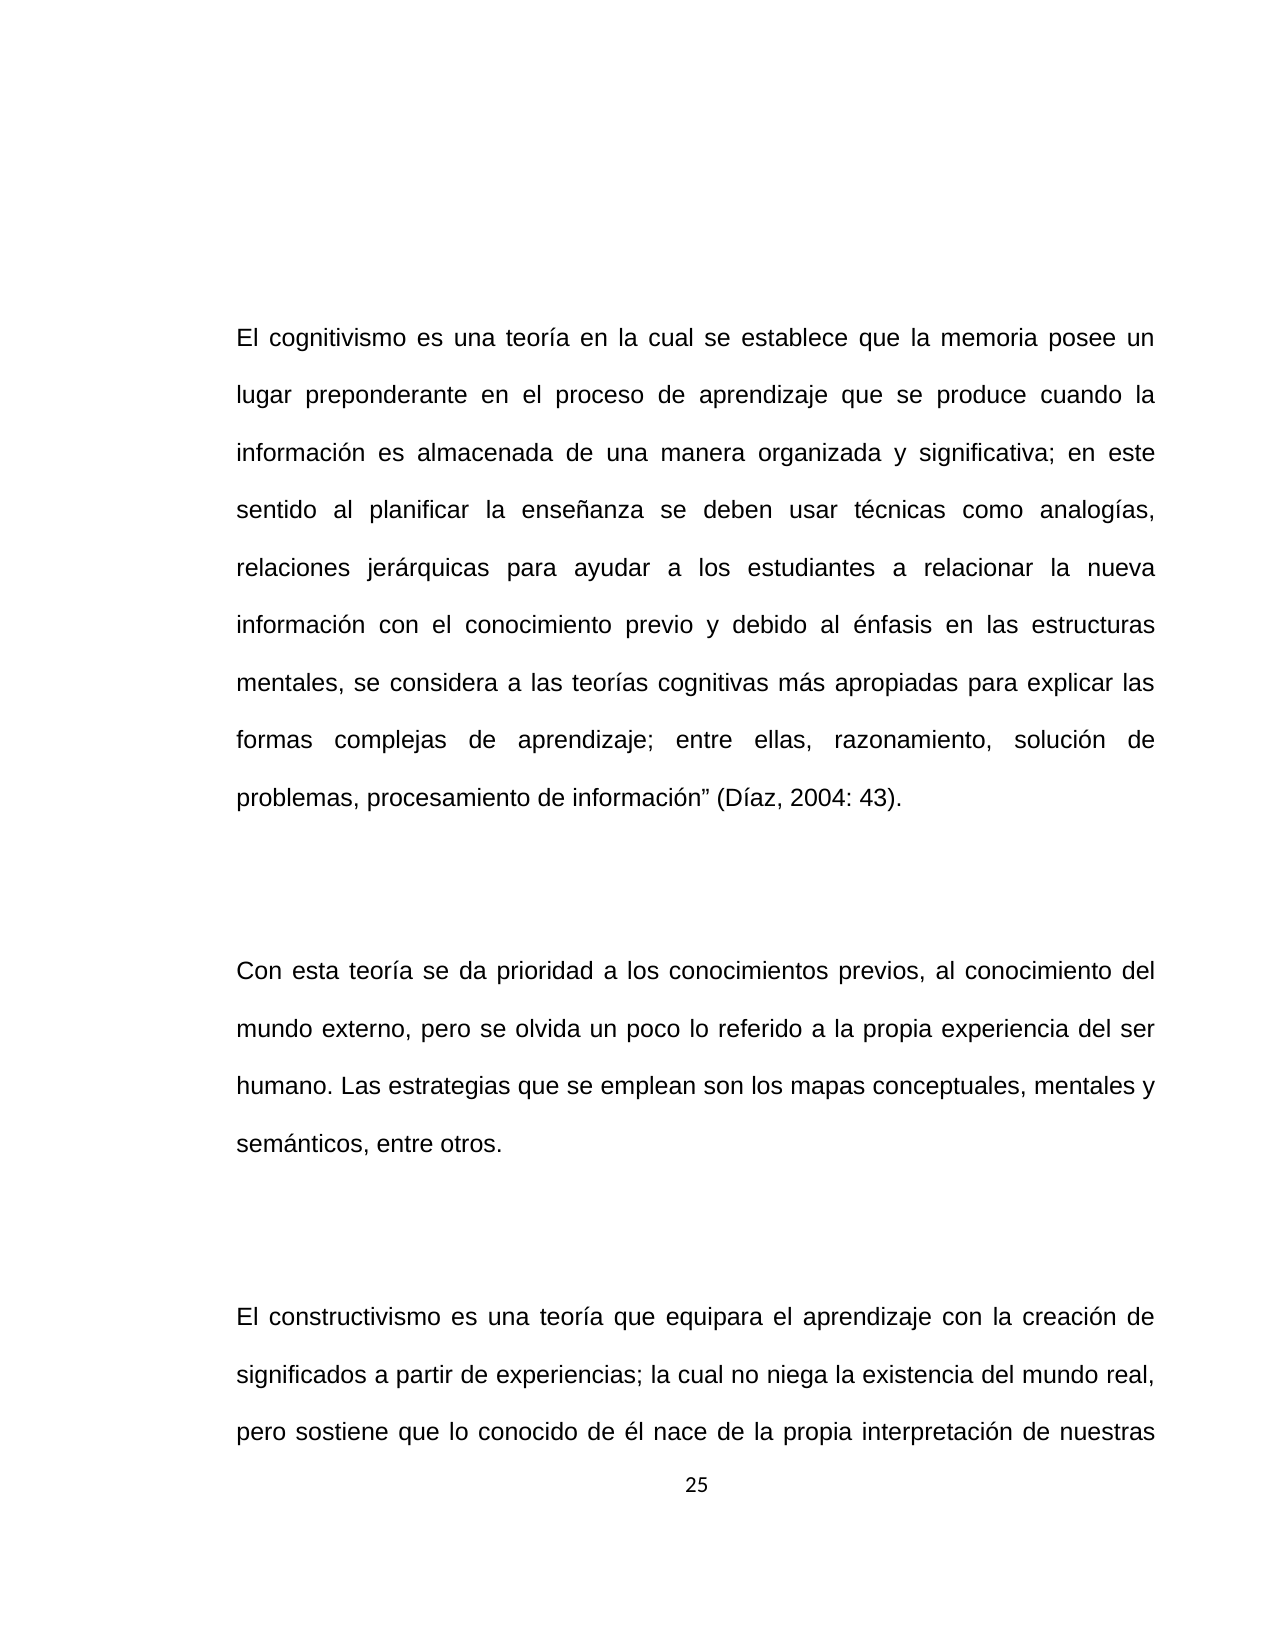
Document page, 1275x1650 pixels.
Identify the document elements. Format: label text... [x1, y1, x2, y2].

text El cognitivismo es una teoría en la cual se establece que la memoria posee un lugar preponderante en el proceso de aprendizaje que se produce cuando la información es almacenada de una manera organizada y significativa; en este sentido al planificar la enseñanza se deben usar técnicas como analogías, relaciones jerárquicas para ayudar a los estudiantes a relacionar la nueva información con el conocimiento previo y debido al énfasis en las estructuras mentales, se considera a las teorías cognitivas más apropiadas para explicar las formas complejas de aprendizaje; entre ellas, razonamiento, solución de problemas, procesamiento de información” (Díaz, 2004: 43). [236, 323, 1157, 812]
text Con esta teoría se da prioridad a los conocimientos previos, al conocimiento del mundo externo, pero se olvida un poco lo referido a la propia experiencia del ser humano. Las estrategias que se emplean son los mapas conceptuales, mentales y semánticos, entre otros. [236, 956, 1157, 1157]
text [236, 1302, 1157, 1446]
